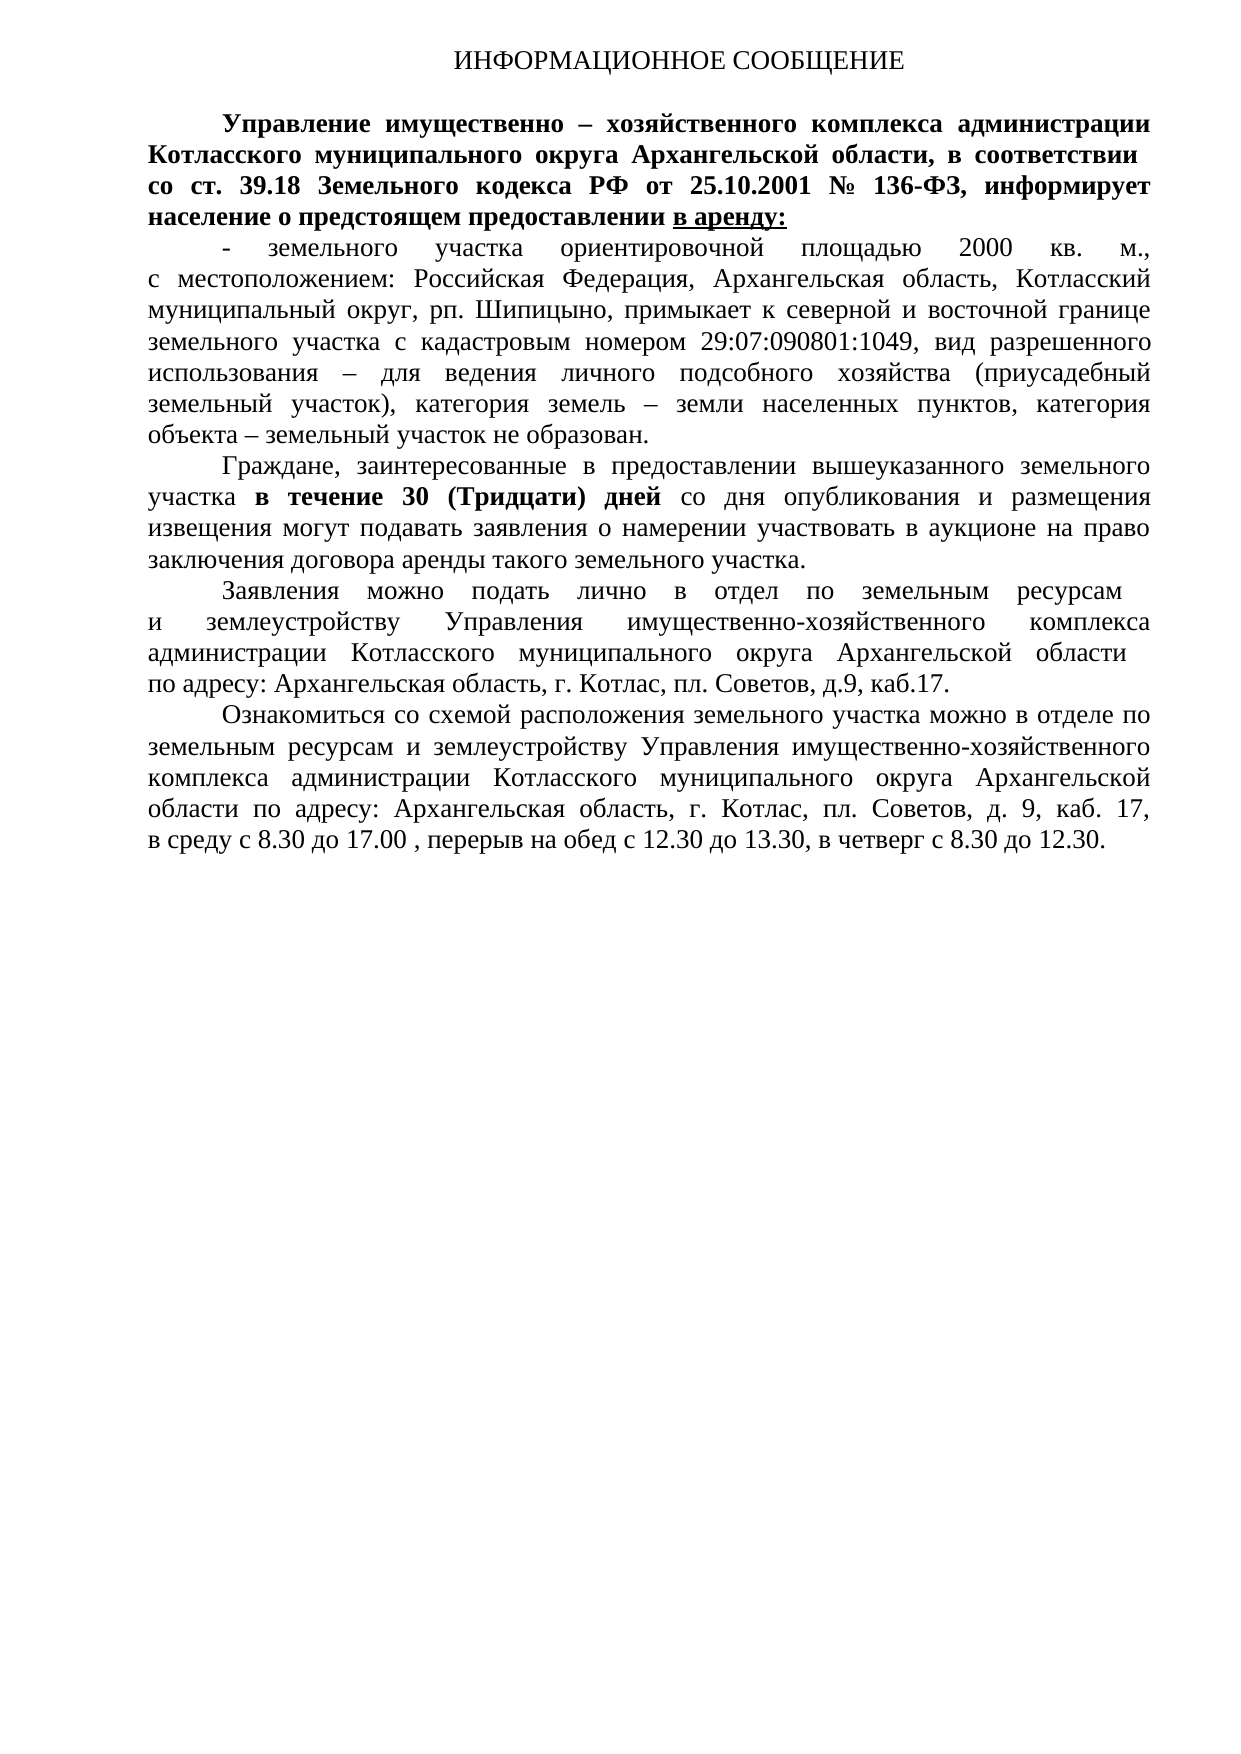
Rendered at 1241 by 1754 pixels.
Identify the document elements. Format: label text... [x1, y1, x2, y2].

text Ознакомиться со схемой расположения земельного участка можно в отделе по земельным ресурсам и землеустройству Управления имущественно-хозяйственного комплекса администрации Котласского муниципального округа Архангельской области по адресу: Архангельская область, г. Котлас, пл. Советов, д. 9, каб. 17, в среду с 8.30 до 17.00 , перерыв на обед с 12.30 до 13.30, в четверг с 8.30 до 12.30. [148, 698, 1152, 854]
text Заявления можно подать лично в отдел по земельным ресурсам и землеустройству Управления имущественно-хозяйственного комплекса администрации Котласского муниципального округа Архангельской области по адресу: Архангельская область, г. Котлас, пл. Советов, д.9, каб.17. [148, 574, 1152, 698]
text Управление имущественно – хозяйственного комплекса администрации Котласского муниципального округа Архангельской области, в соответствии со ст. 39.18 Земельного кодекса РФ от 25.10.2001 № 136-ФЗ, информирует население о предстоящем предоставлении в аренду: [148, 107, 1152, 231]
text - земельного участка ориентировочной площадью 2000 кв. м., с местоположением: Российская Федерация, Архангельская область, Котласский муниципальный округ, рп. Шипицыно, примыкает к северной и восточной границе земельного участка с кадастровым номером 29:07:090801:1049, вид разрешенного использования – для ведения личного подсобного хозяйства (приусадебный земельный участок), категория земель – земли населенных пунктов, категория объекта – земельный участок не образован. [148, 231, 1152, 449]
text ИНФОРМАЦИОННОЕ СООБЩЕНИЕ [148, 44, 1152, 76]
text Граждане, заинтересованные в предоставлении вышеуказанного земельного участка в течение 30 (Тридцати) дней со дня опубликования и размещения извещения могут подавать заявления о намерении участвовать в аукционе на право заключения договора аренды такого земельного участка. [148, 449, 1152, 574]
